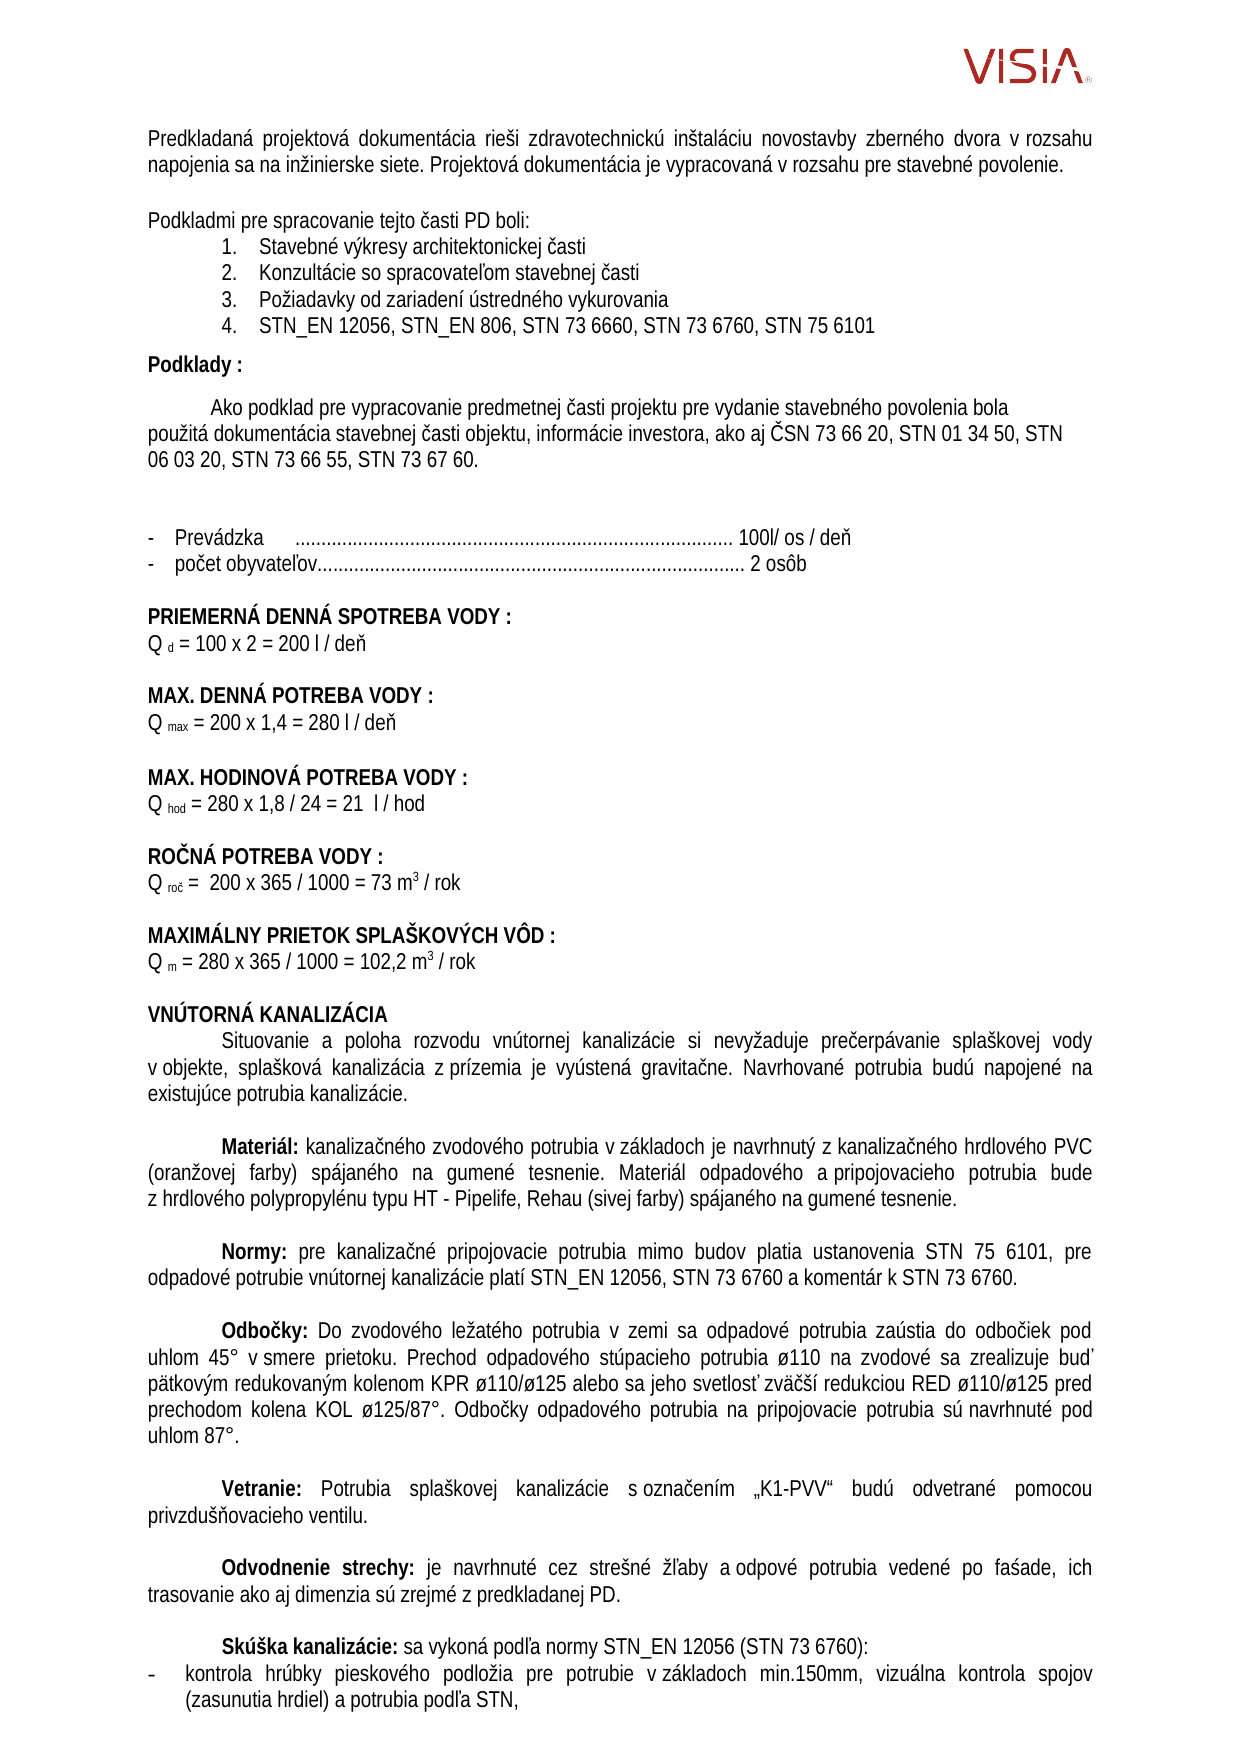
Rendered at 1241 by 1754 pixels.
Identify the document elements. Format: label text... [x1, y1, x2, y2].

text - počet obyvateľov.................................................................................. 2 osôb [148, 550, 1070, 577]
text MAX. HODINOVÁ POTREBA VODY : [148, 764, 1070, 790]
text Predkladaná projektová dokumentácia rieši zdravotechnickú inštaláciu novostavby zberného dvora v rozsahu napojenia sa na inžinierske siete. Projektová dokumentácia je vypracovaná v rozsahu pre stavebné povolenie. [139, 123, 1101, 179]
text Odvodnenie strechy: je navrhnuté cez strešné žľaby a odpové potrubia vedené po faśade, ich trasovanie ako aj dimenzia sú zrejmé z predkladanej PD. [148, 1554, 1092, 1607]
text Q hod = 280 x 1,8 / 24 = 21 l / hod [148, 790, 1070, 816]
text Normy: pre kanalizačné pripojovacie potrubia mimo budov platia ustanovenia STN 75 6101, pre odpadové potrubie vnútornej kanalizácie platí STN_EN 12056, STN 73 6760 a komentár k STN 73 6760. [148, 1238, 1092, 1291]
subtitle VNÚTORNÁ KANALIZÁCIA [148, 1001, 1092, 1027]
text Q roč = 200 x 365 / 1000 = 73 m3 / rok [148, 869, 1070, 895]
text Q d = 100 x 2 = 200 l / deň [148, 629, 1070, 656]
text Podkladmi pre spracovanie tejto časti PD boli: [148, 207, 1092, 233]
text MAXIMÁLNY PRIETOK SPLAŠKOVÝCH VÔD : [148, 922, 1070, 948]
subtitle Skúška kanalizácie: sa vykoná podľa normy STN_EN 12056 (STN 73 6760): [148, 1633, 1092, 1660]
list STN_EN 12056, STN_EN 806, STN 73 6660, STN 73 6760, STN 75 6101 [221, 312, 1092, 338]
text ROČNÁ POTREBA VODY : [148, 843, 1070, 869]
text PRIEMERNÁ DENNÁ SPOTREBA VODY : [148, 603, 1070, 629]
text Situovanie a e Npoloha rozvodu vnútornej kanalizácie si nevyžaduje prečerpávanie splaškovej vody v objekte, splašková kanalizácia z prízemia je vyústená gravitačne. Navrhované potrubia budú napojené na existujúce potrubia kanalizácie. [148, 1027, 1092, 1106]
list Stavebné výkresy architektonickej časti [221, 233, 1092, 259]
text Vetranie: Potrubia splaškovej kanalizácie s označením „K1-PVV“ budú odvetrané pomocou privzdušňovacieho ventilu. [148, 1475, 1092, 1528]
list Požiadavky od zariadení ústredného vykurovania [221, 286, 1092, 312]
text MAX. DENNÁ POTREBA VODY : [148, 682, 1070, 708]
text Podklady : [148, 351, 1092, 377]
list Konzultácie so spracovateľom stavebnej časti [221, 259, 1092, 286]
text Odbočky: Do zvodového ležatého potrubia v zemi sa odpadové potrubia zaústia do odbočiek pod uhlom 45° v smere prietoku. Prechod odpadového stúpacieho potrubia ø110 na zvodové sa zrealizuje buď pätkovým redukovaným kolenom KPR ø110/ø125 alebo sa jeho svetlosť zväčší redukciou RED ø110/ø125 pred prechodom kolena KOL ø125/87°. Odbočky odpadového potrubia na pripojovacie potrubia sú navrhnuté pod uhlom 87°. [148, 1317, 1092, 1449]
text Materiál: kanalizačného zvodového potrubia v základoch je navrhnutý z kanalizačného hrdlového PVC (oranžovej farby) spájaného na gumené tesnenie. Materiál odpadového a pripojovacieho potrubia bude z hrdlového polypropylénu typu HT - Pipelife, Rehau (sivej farby) spájaného na gumené tesnenie. [148, 1133, 1092, 1212]
text - Prevádzka .................................................................................... 100l/ os / deň [148, 524, 1070, 550]
picture [963, 48, 1092, 84]
text Q max = 200 x 1,4 = 280 l / deň [148, 708, 1070, 735]
text Ako podklad pre vypracovanie predmetnej časti projektu pre vydanie stavebného povolenia bola použitá dokumentácia stavebnej časti objektu, informácie investora, ako aj ČSN 73 66 20, STN 01 34 50, STN 06 03 20, STN 73 66 55, STN 73 67 60. [148, 394, 1070, 473]
list kontrola hrúbky pieskového podložia pre potrubie v základoch min.150mm, vizuálna kontrola spojov (zasunutia hrdiel) a potrubia podľa STN, [148, 1660, 1092, 1712]
text Q m = 280 x 365 / 1000 = 102,2 m3 / rok [148, 948, 1070, 974]
